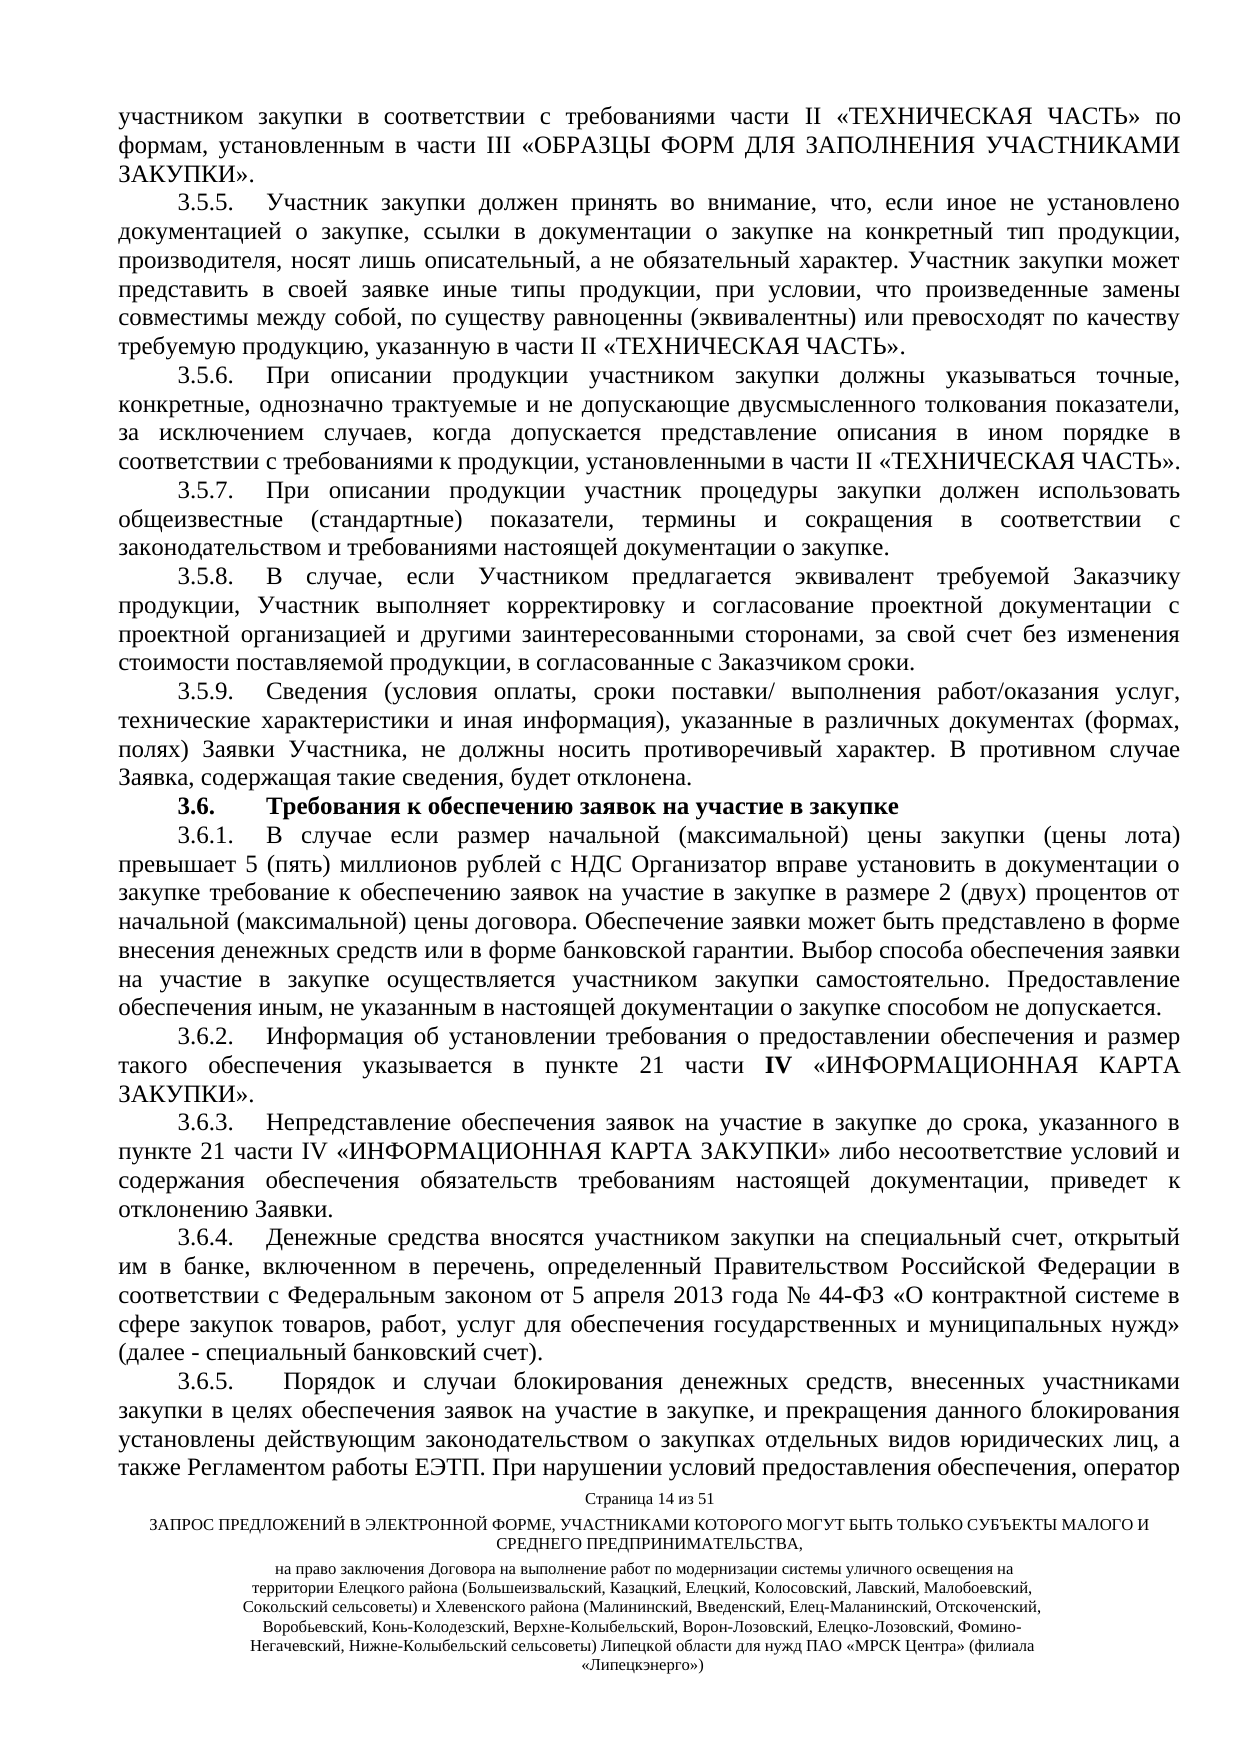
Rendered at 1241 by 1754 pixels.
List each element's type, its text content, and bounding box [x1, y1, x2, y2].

subtitle Требования к обеспечению заявок на участие в закупке [118, 791, 1181, 820]
subtitle В случае, если Участником предлагается эквивалент требуемой Заказчику продукции, Участник выполняет корректировку и согласование проектной документации с проектной организацией и другими заинтересованными сторонами, за свой счет без изменения стоимости поставляемой продукции, в согласованные с Заказчиком сроки. [118, 561, 1181, 676]
subtitle Информация об установлении требования о предоставлении обеспечения и размер такого обеспечения указывается в пункте 21 части IV «ИНФОРМАЦИОННАЯ КАРТА ЗАКУПКИ». [118, 1021, 1181, 1107]
subtitle Участник закупки должен принять во внимание, что, если иное не установлено документацией о закупке, ссылки в документации о закупке на конкретный тип продукции, производителя, носят лишь описательный, а не обязательный характер. Участник закупки может представить в своей заявке иные типы продукции, при условии, что произведенные замены совместимы между собой, по существу равноценны (эквивалентны) или превосходят по качеству требуемую продукцию, указанную в части II «ТЕХНИЧЕСКАЯ ЧАСТЬ». [118, 187, 1181, 360]
subtitle Денежные средства вносятся участником закупки на специальный счет, открытый им в банке, включенном в перечень, определенный Правительством Российской Федерации в соответствии с Федеральным законом от 5 апреля 2013 года № 44-ФЗ «О контрактной системе в сфере закупок товаров, работ, услуг для обеспечения государственных и муниципальных нужд» (далее - специальный банковский счет). [118, 1222, 1181, 1366]
subtitle При описании продукции участник процедуры закупки должен использовать общеизвестные (стандартные) показатели, термины и сокращения в соответствии с законодательством и требованиями настоящей документации о закупке. [118, 475, 1181, 561]
subtitle При описании продукции участником закупки должны указываться точные, конкретные, однозначно трактуемые и не допускающие двусмысленного толкования показатели, за исключением случаев, когда допускается представление описания в ином порядке в соответствии с требованиями к продукции, установленными в части II «ТЕХНИЧЕСКАЯ ЧАСТЬ». [118, 360, 1181, 475]
subtitle Непредставление обеспечения заявок на участие в закупке до срока, указанного в пункте 21 части IV «ИНФОРМАЦИОННАЯ КАРТА ЗАКУПКИ» либо несоответствие условий и содержания обеспечения обязательств требованиям настоящей документации, приведет к отклонению Заявки. [118, 1107, 1181, 1222]
subtitle Сведения (условия оплаты, сроки поставки/ выполнения работ/оказания услуг, технические характеристики и иная информация), указанные в различных документах (формах, полях) Заявки Участника, не должны носить противоречивый характер. В противном случае Заявка, содержащая такие сведения, будет отклонена. [118, 676, 1181, 791]
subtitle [118, 101, 1181, 187]
subtitle В случае если размер начальной (максимальной) цены закупки (цены лота) превышает 5 (пять) миллионов рублей с НДС Организатор вправе установить в документации о закупке требование к обеспечению заявок на участие в закупке в размере 2 (двух) процентов от начальной (максимальной) цены договора. Обеспечение заявки может быть представлено в форме внесения денежных средств или в форме банковской гарантии. Выбор способа обеспечения заявки на участие в закупке осуществляется участником закупки самостоятельно. Предоставление обеспечения иным, не указанным в настоящей документации о закупке способом не допускается. [118, 820, 1181, 1021]
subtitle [118, 1366, 1181, 1481]
